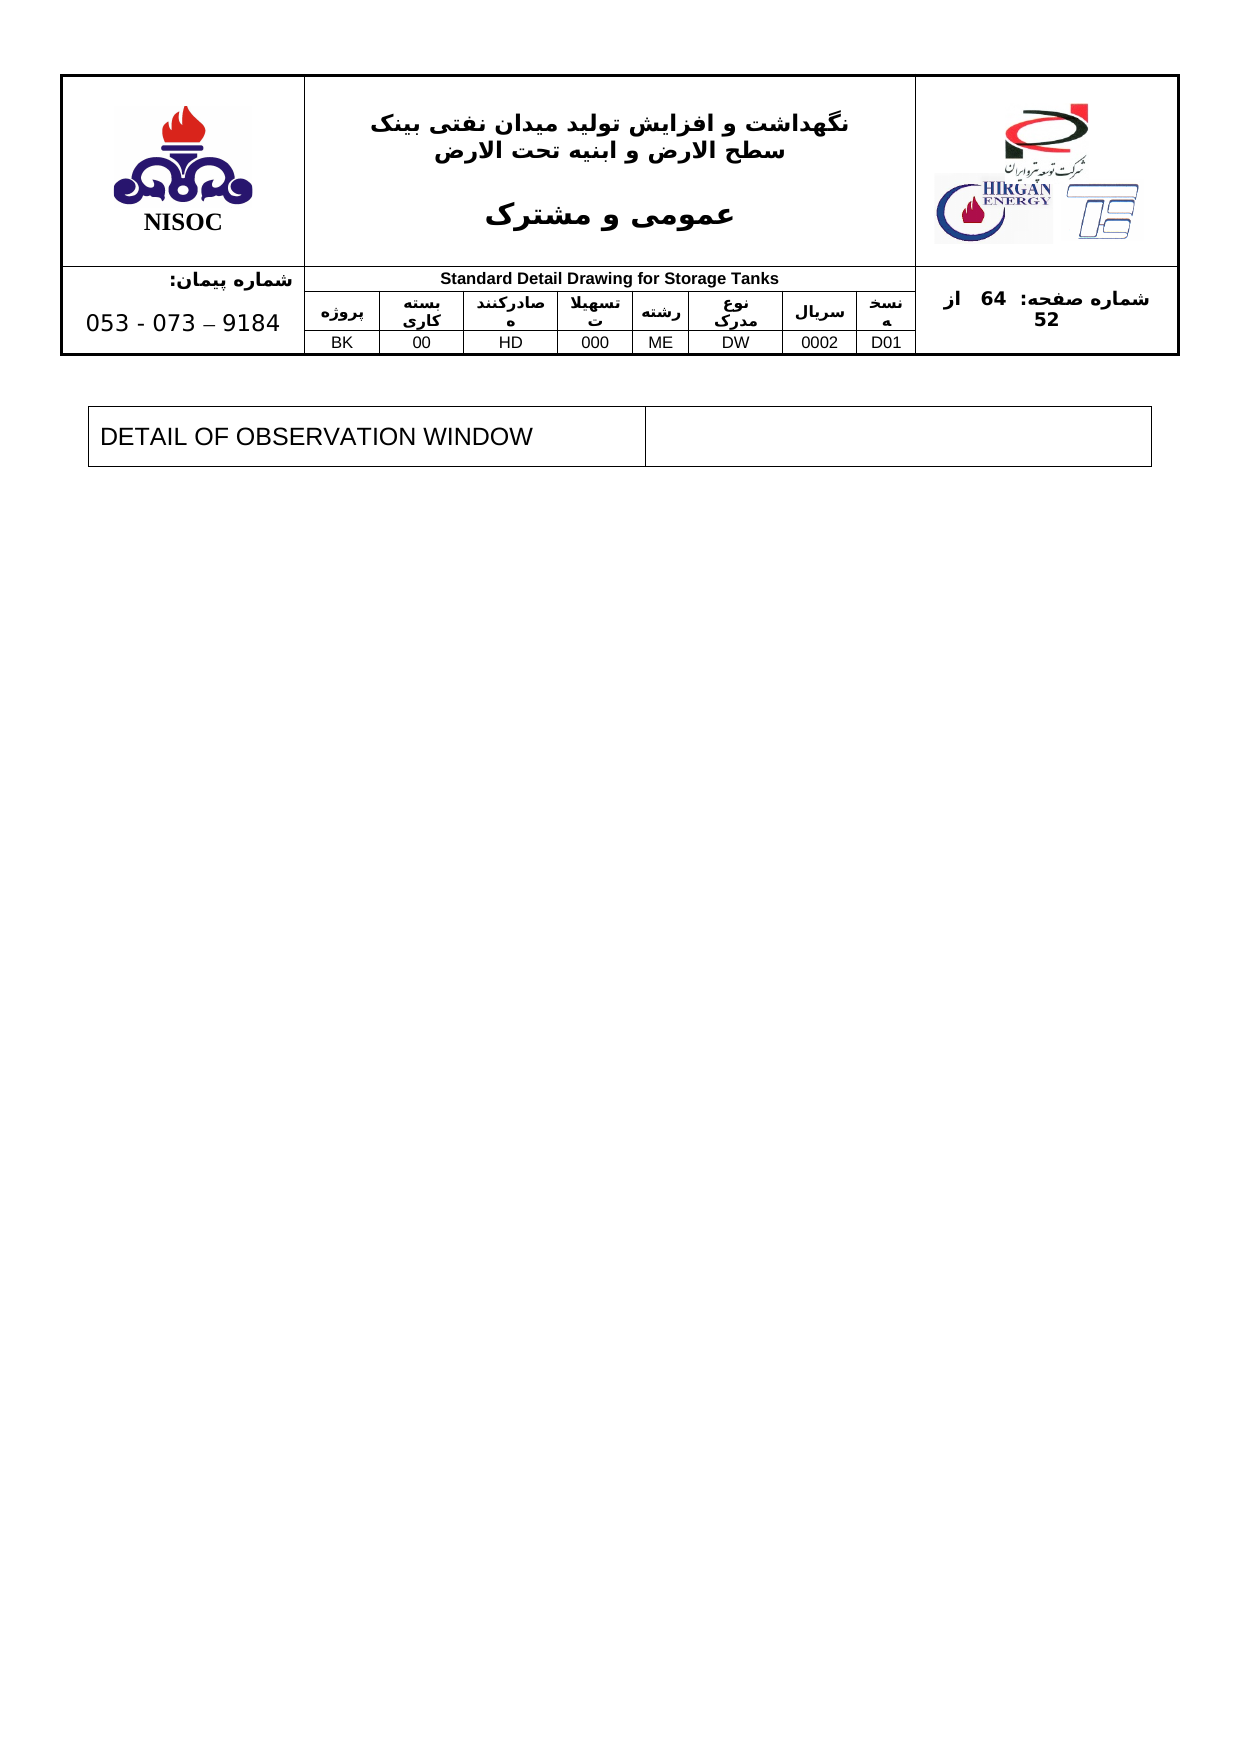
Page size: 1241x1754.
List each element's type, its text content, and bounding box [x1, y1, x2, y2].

picture [934, 103, 1089, 244]
table_header DETAIL OF OBSERVATION WINDOW [89, 407, 645, 466]
table_header [646, 407, 892, 466]
table_header [892, 407, 1151, 466]
picture [113, 106, 253, 208]
